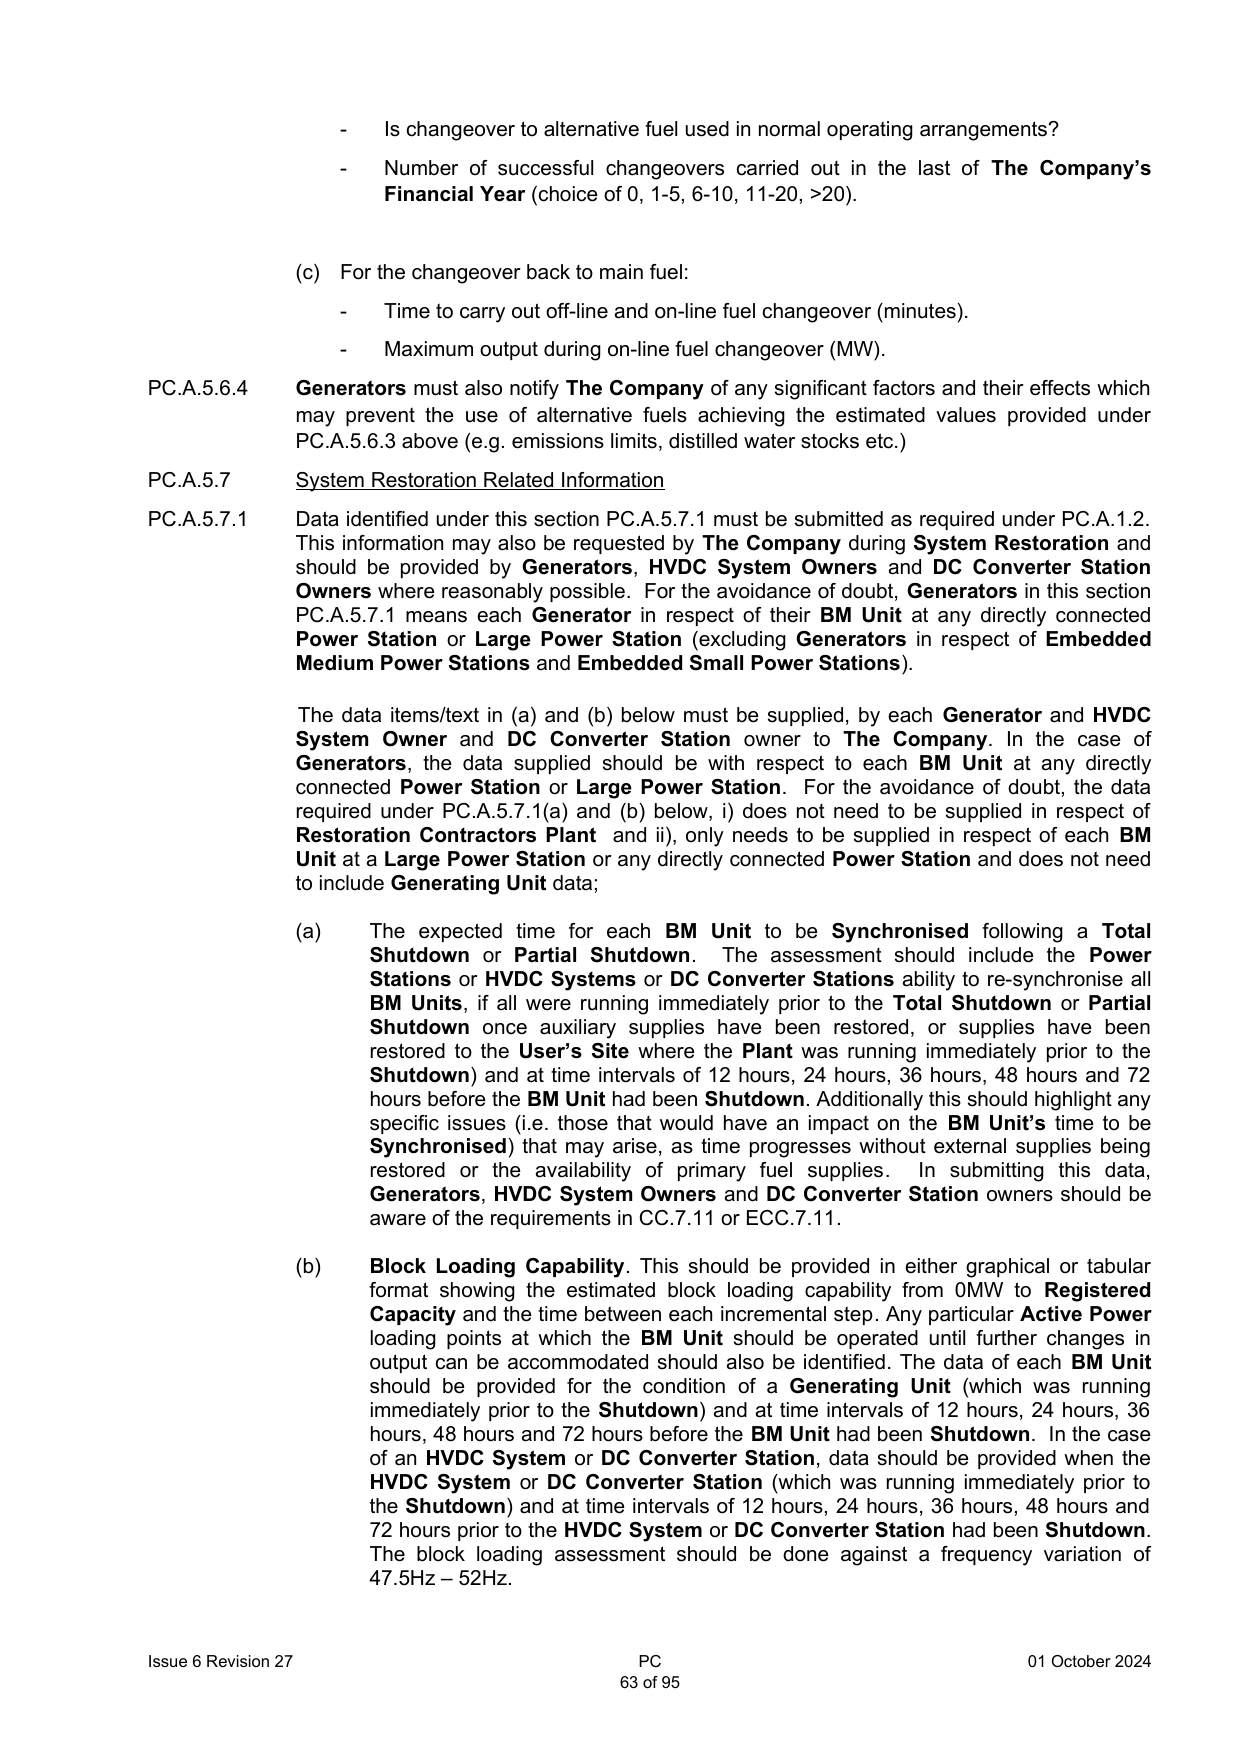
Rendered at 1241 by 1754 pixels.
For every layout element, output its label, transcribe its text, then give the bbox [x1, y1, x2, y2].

text PC.A.5.6.4 Generators must also notify The Company of any significant factors and their effects which may prevent the use of alternative fuels achieving the estimated values provided under PC.A.5.6.3 above (e.g. emissions limits, distilled water stocks etc.) [148, 376, 1152, 453]
text The data items/text in (a) and (b) below must be supplied, by each Generator and HVDC System Owner and DC Converter Station owner to The Company. In the case of Generators, the data supplied should be with respect to each BM Unit at any directly connected Power Station or Large Power Station. For the avoidance of doubt, the data required under PC.A.5.7.1(a) and (b) below, i) does not need to be supplied in respect of Restoration Contractors Plant and ii), only needs to be supplied in respect of each BM Unit at a Large Power Station or any directly connected Power Station and does not need to include Generating Unit data; [295, 703, 1152, 895]
text - Maximum output during on-line fuel changeover (MW). [340, 337, 1152, 361]
text (c) For the changeover back to main fuel: [295, 259, 1152, 283]
text - Number of successful changeovers carried out in the last of The Company’s Financial Year (choice of 0, 1-5, 6-10, 11-20, >20). [340, 156, 1152, 206]
text PC.A.5.7 System Restoration Related Information [148, 468, 1152, 492]
text (a) The expected time for each BM Unit to be Synchronised following a Total Shutdown or Partial Shutdown. The assessment should include the Power Stations or HVDC Systems or DC Converter Stations ability to re-synchronise all BM Units, if all were running immediately prior to the Total Shutdown or Partial Shutdown once auxiliary supplies have been restored, or supplies have been restored to the User’s Site where the Plant was running immediately prior to the Shutdown) and at time intervals of 12 hours, 24 hours, 36 hours, 48 hours and 72 hours before the BM Unit had been Shutdown. Additionally this should highlight any specific issues (i.e. those that would have an impact on the BM Unit’s time to be Synchronised) that may arise, as time progresses without external supplies being restored or the availability of primary fuel supplies. In submitting this data, Generators, HVDC System Owners and DC Converter Station owners should be aware of the requirements in CC.7.11 or ECC.7.11. [295, 919, 1152, 1230]
text - Time to carry out off-line and on-line fuel changeover (minutes). [340, 298, 1152, 322]
text - Is changeover to alternative fuel used in normal operating arrangements? [340, 117, 1152, 141]
text (b) Block Loading Capability. This should be provided in either graphical or tabular format showing the estimated block loading capability from 0MW to Registered Capacity and the time between each incremental step. Any particular Active Power loading points at which the BM Unit should be operated until further changes in output can be accommodated should also be identified. The data of each BM Unit should be provided for the condition of a Generating Unit (which was running immediately prior to the Shutdown) and at time intervals of 12 hours, 24 hours, 36 hours, 48 hours and 72 hours before the BM Unit had been Shutdown. In the case of an HVDC System or DC Converter Station, data should be provided when the HVDC System or DC Converter Station (which was running immediately prior to the Shutdown) and at time intervals of 12 hours, 24 hours, 36 hours, 48 hours and 72 hours prior to the HVDC System or DC Converter Station had been Shutdown. The block loading assessment should be done against a frequency variation of 47.5Hz – 52Hz. [295, 1254, 1152, 1589]
text PC.A.5.7.1 Data identified under this section PC.A.5.7.1 must be submitted as required under PC.A.1.2. This information may also be requested by The Company during System Restoration and should be provided by Generators, HVDC System Owners and DC Converter Station Owners where reasonably possible. For the avoidance of doubt, Generators in this section PC.A.5.7.1 means each Generator in respect of their BM Unit at any directly connected Power Station or Large Power Station (excluding Generators in respect of Embedded Medium Power Stations and Embedded Small Power Stations). [148, 507, 1152, 674]
